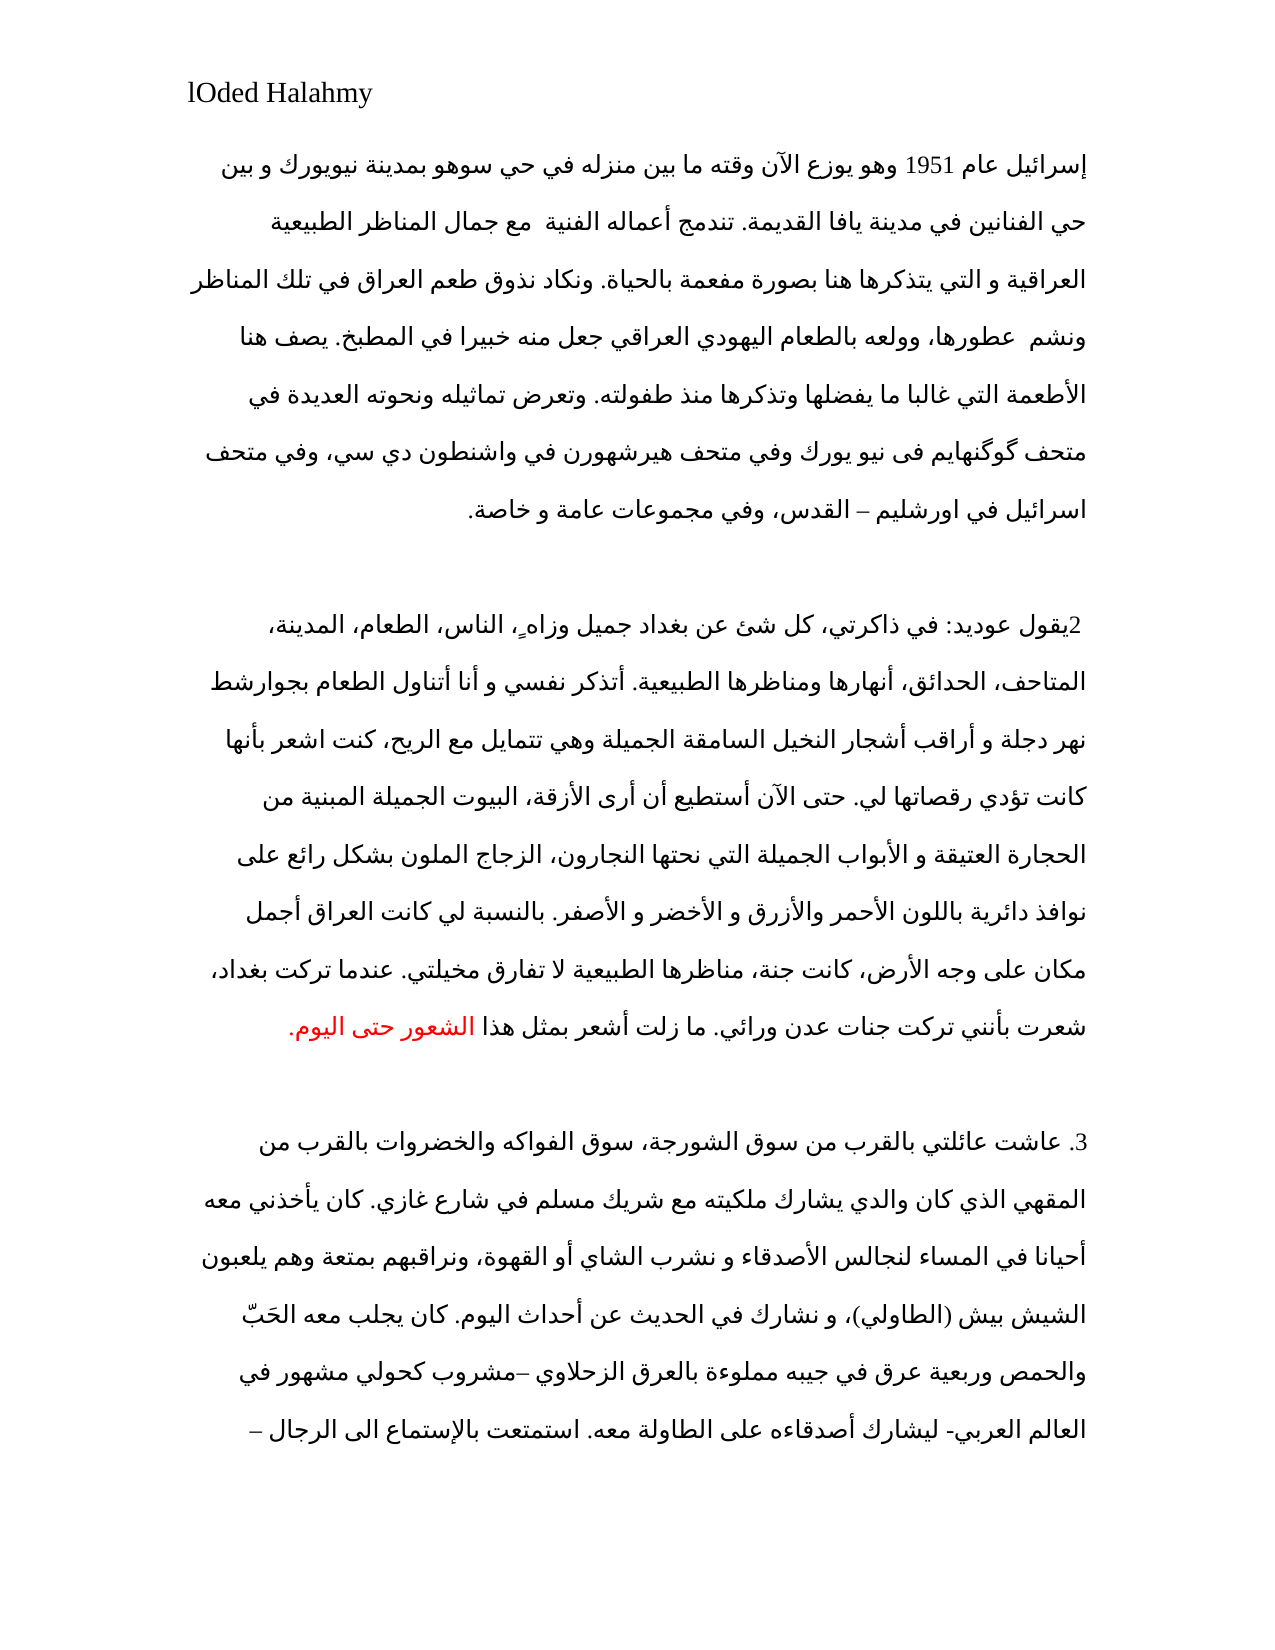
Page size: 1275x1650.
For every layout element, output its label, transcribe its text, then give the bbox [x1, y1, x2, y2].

text 2يقول عوديد: في ذاكرتي، كل شئ عن بغداد جميل وزاه ٍ، الناس، الطعام، المدينة، المتاحف، الحدائق، أنهارها ومناظرها الطبيعية. أتذكر نفسي و أنا أتناول الطعام بجوارشط نهر دجلة و أراقب أشجار النخيل السامقة الجميلة وهي تتمايل مع الريح، كنت اشعر بأنها كانت تؤدي رقصاتها لي. حتى الآن أستطيع أن أرى الأزقة، البيوت الجميلة المبنية من الحجارة العتيقة و الأبواب الجميلة التي نحتها النجارون، الزجاج الملون بشكل رائع على نوافذ دائرية باللون الأحمر والأزرق و الأخضر و الأصفر. بالنسبة لي كانت العراق أجمل مكان على وجه الأرض، كانت جنة، مناظرها الطبيعية لا تفارق مخيلتي. عندما تركت بغداد، شعرت بأنني تركت جنات عدن ورائي. ما زلت أشعر بمثل هذا الشعور حتى اليوم. [187, 610, 1087, 1041]
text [187, 1127, 1087, 1444]
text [187, 150, 1087, 524]
